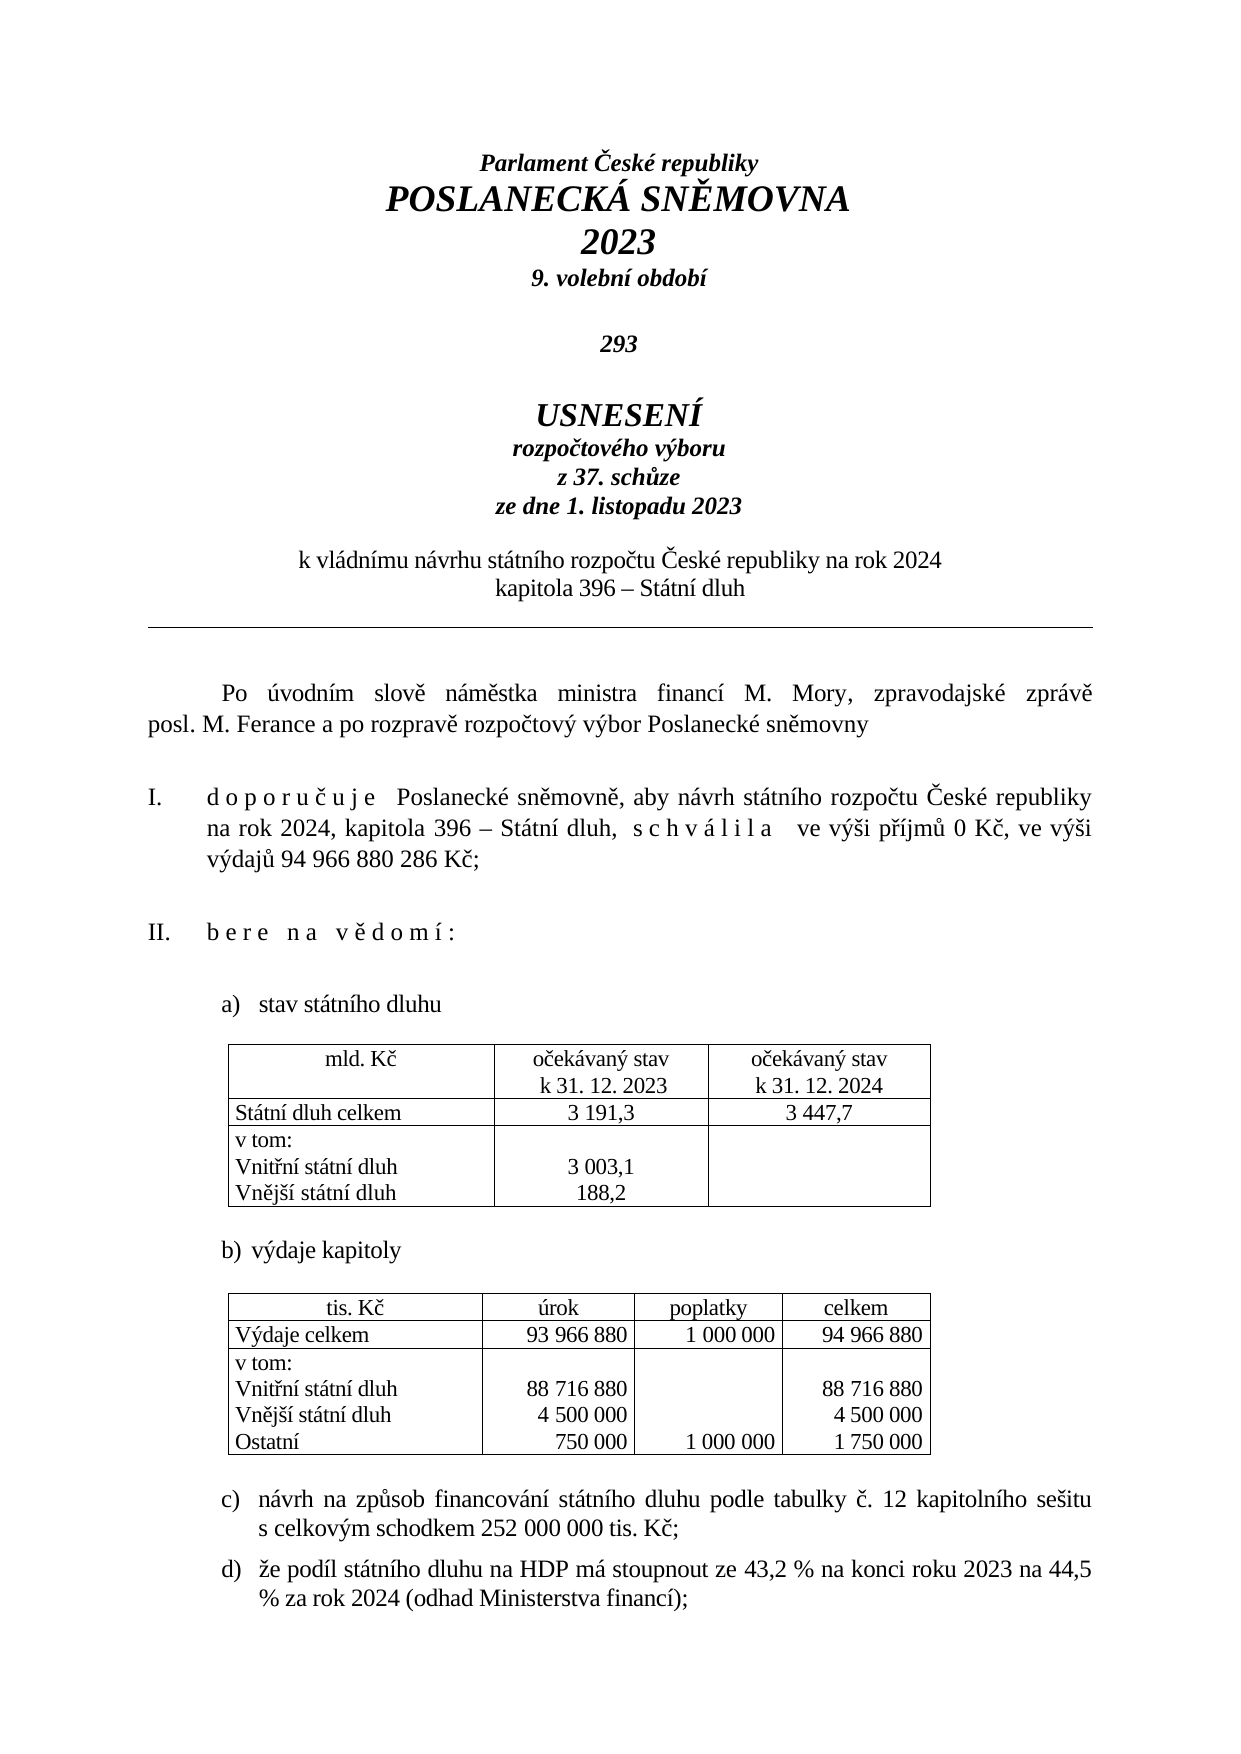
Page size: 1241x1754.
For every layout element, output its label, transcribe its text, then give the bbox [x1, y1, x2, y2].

table_header očekávaný stav k 31. 12. 2023 [495, 1045, 708, 1098]
list bere na vědomí: [148, 917, 1093, 946]
table_cell [709, 1126, 930, 1206]
table_cell Výdaje celkem [229, 1321, 482, 1348]
list doporučuje Poslanecké sněmovně, aby návrh státního rozpočtu České republiky na rok 2024, kapitola 396 – Státní dluh, schválila ve výši příjmů 0 Kč, ve výši výdajů 94 966 880 286 Kč; [148, 782, 1093, 873]
table_cell 94 966 880 [783, 1321, 930, 1348]
table_header úrok [483, 1294, 634, 1320]
list návrh na způsob financování státního dluhu podle tabulky č. 12 kapitolního sešitu s celkovým schodkem 252 000 000 tis. Kč; [221, 1484, 1093, 1541]
text k vládnímu návrhu státního rozpočtu České republiky na rok 2024 [148, 545, 1093, 573]
text 9. volební období [148, 263, 1093, 291]
text 2023 [148, 219, 1093, 263]
text 293 [148, 329, 1093, 358]
table_cell 93 966 880 [483, 1321, 634, 1348]
text ze dne 1. listopadu 2023 [148, 491, 1093, 520]
table_cell 3 447,7 [709, 1099, 930, 1125]
table_header celkem [783, 1294, 930, 1320]
table_cell 88 716 880 4 500 000 1 750 000 [783, 1349, 930, 1454]
table_cell 1 000 000 [635, 1321, 782, 1348]
table_cell 3 191,3 [495, 1099, 708, 1125]
table_header mld. Kč [229, 1045, 494, 1098]
list stav státního dluhu [221, 989, 1093, 1018]
text rozpočtového výboru [148, 433, 1093, 462]
table_cell 3 003,1 188,2 [495, 1126, 708, 1206]
list že podíl státního dluhu na HDP má stoupnout ze 43,2 % na konci roku 2023 na 44,5 % za rok 2024 (odhad Ministerstva financí); [221, 1554, 1093, 1611]
table_cell Státní dluh celkem [229, 1099, 494, 1125]
table_cell v tom: Vnitřní státní dluh Vnější státní dluh [229, 1126, 494, 1206]
table_header poplatky [635, 1294, 782, 1320]
text Parlament České republiky [148, 148, 1093, 176]
table_cell v tom: Vnitřní státní dluh Vnější státní dluh Ostatní [229, 1349, 482, 1454]
text z 37. schůze [148, 462, 1093, 491]
list výdaje kapitoly [221, 1235, 1093, 1264]
text kapitola 396 – Státní dluh [148, 573, 1093, 627]
table_header tis. Kč [229, 1294, 482, 1320]
text Po úvodním slově náměstka ministra financí M. Mory, zpravodajské zprávě posl. M. Ferance a po rozpravě rozpočtový výbor Poslanecké sněmovny [148, 678, 1093, 738]
table_header očekávaný stav k 31. 12. 2024 [709, 1045, 930, 1098]
text USNESENÍ [148, 395, 1093, 433]
table_cell 1 000 000 [635, 1349, 782, 1454]
text POSLANECKÁ SNĚMOVNA [148, 176, 1093, 219]
table_cell 88 716 880 4 500 000 750 000 [483, 1349, 634, 1454]
